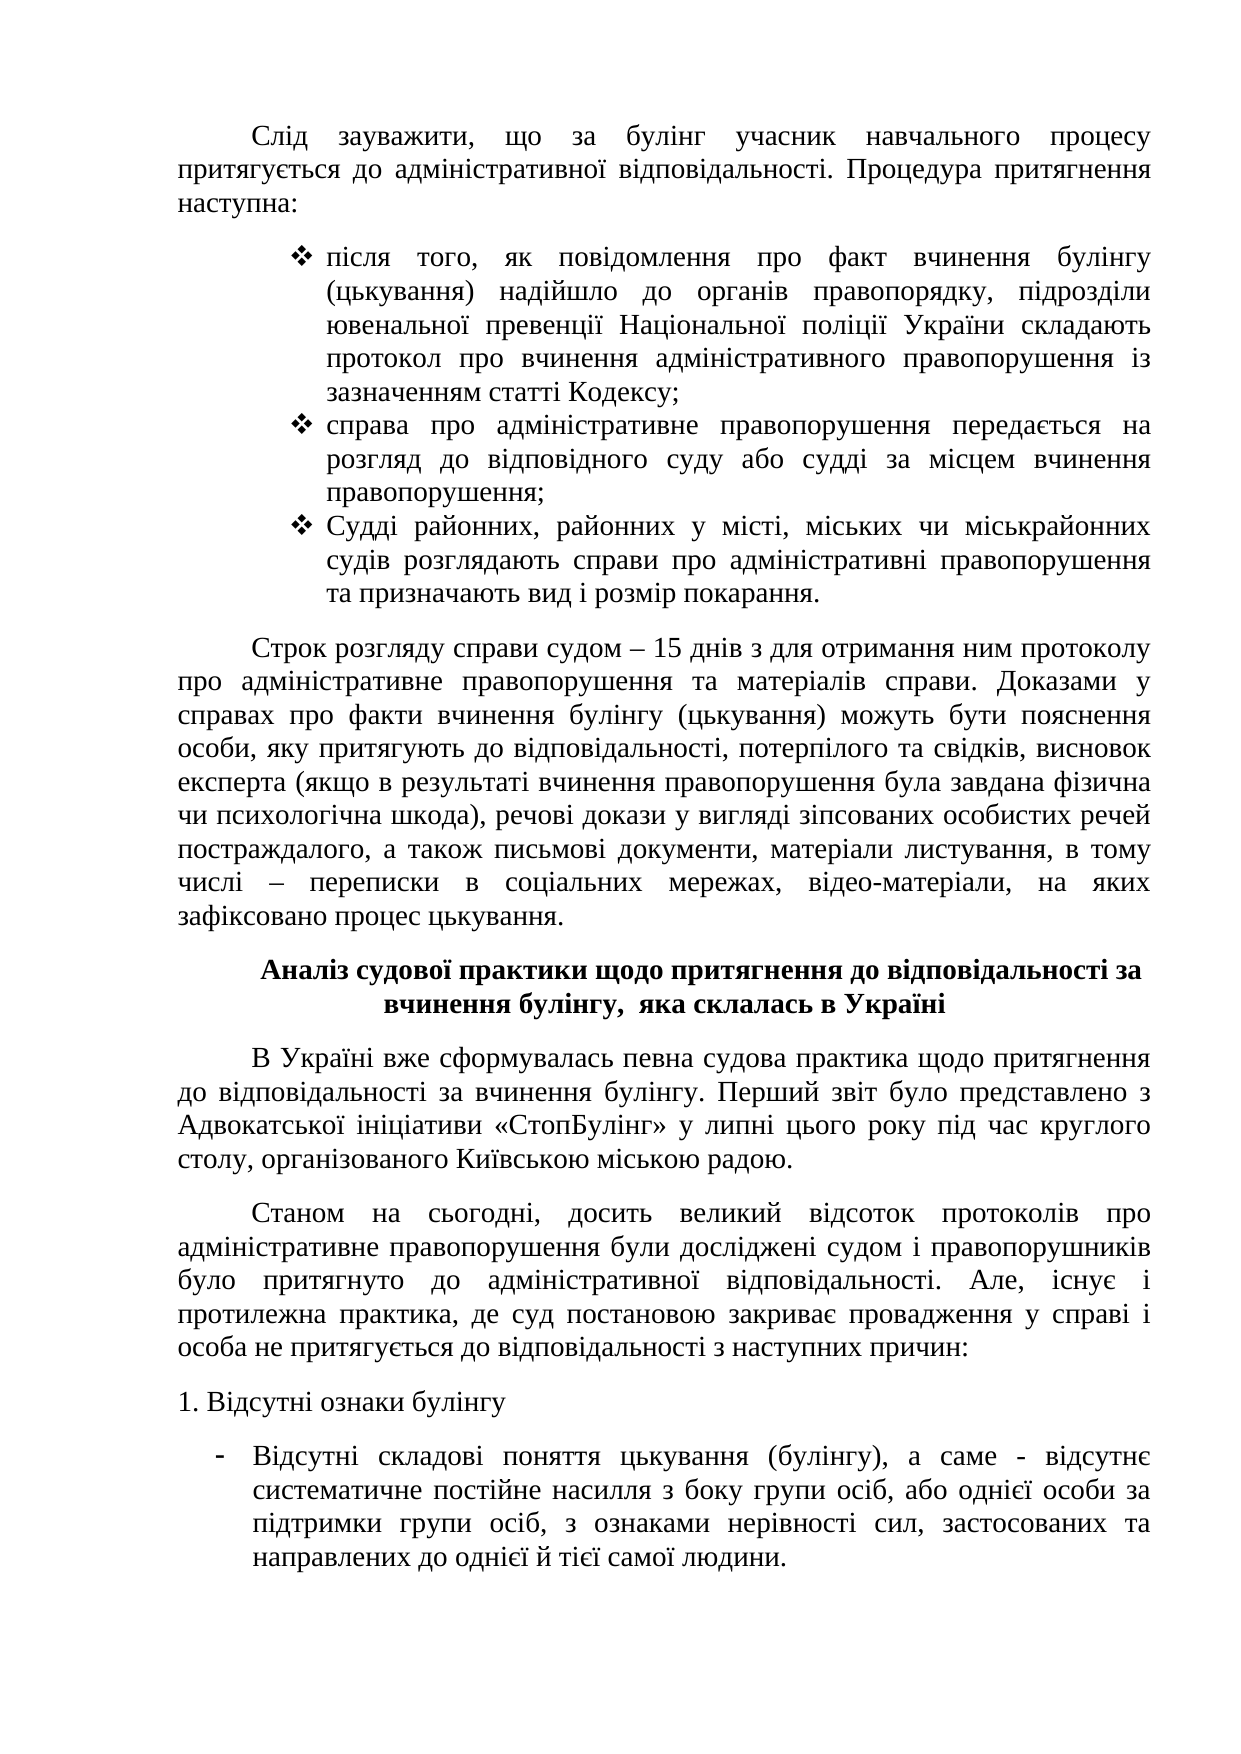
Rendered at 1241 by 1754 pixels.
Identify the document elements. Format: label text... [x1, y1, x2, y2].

text 1. Відсутні ознаки булінгу [177, 1384, 1152, 1417]
text Станом на сьогодні, досить великий відсоток протоколів про адміністративне правопорушення були досліджені судом і правопорушників було притягнуто до адміністративної відповідальності. Але, існує і протилежна практика, де суд постановою закриває провадження у справі і особа не притягується до відповідальності з наступних причин: [177, 1195, 1152, 1363]
text Слід зауважити, що за булінг учасник навчального процесу притягується до адміністративної відповідальності. Процедура притягнення наступна: [177, 118, 1152, 219]
text Аналіз судової практики щодо притягнення до відповідальності за вчинення булінгу, яка склалась в Україні [177, 952, 1152, 1019]
text В Україні вже сформувалась певна судова практика щодо притягнення до відповідальності за вчинення булінгу. Перший звіт було представлено з Адвокатської ініціативи «СтопБулінг» у липні цього року під час круглого столу, організованого Київською міською радою. [177, 1040, 1152, 1174]
list Судді районних, районних у місті, міських чи міськрайонних судів розглядають справи про адміністративні правопорушення та призначають вид і розмір покарання. [288, 508, 1152, 609]
text Строк розгляду справи судом – 15 днів з для отримання ним протоколу про адміністративне правопорушення та матеріалів справи. Доказами у справах про факти вчинення булінгу (цькування) можуть бути пояснення особи, яку притягують до відповідальності, потерпілого та свідків, висновок експерта (якщо в результаті вчинення правопорушення була завдана фізична чи психологічна шкода), речові докази у вигляді зіпсованих особистих речей постраждалого, а також письмові документи, матеріали листування, в тому числі – переписки в соціальних мережах, відео-матеріали, на яких зафіксовано процес цькування. [177, 630, 1152, 932]
list Відсутні складові поняття цькування (булінгу), а саме - відсутнє систематичне постійне насилля з боку групи осіб, або однієї особи за підтримки групи осіб, з ознаками нерівності сил, застосованих та направлених до однієї й тієї самої людини. [215, 1438, 1152, 1572]
list після того, як повідомлення про факт вчинення булінгу (цькування) надійшло до органів правопорядку, підрозділи ювенальної превенції Національної поліції України складають протокол про вчинення адміністративного правопорушення із зазначенням статті Кодексу; [288, 239, 1152, 407]
list справа про адміністративне правопорушення передається на розгляд до відповідного суду або судді за місцем вчинення правопорушення; [288, 407, 1152, 508]
